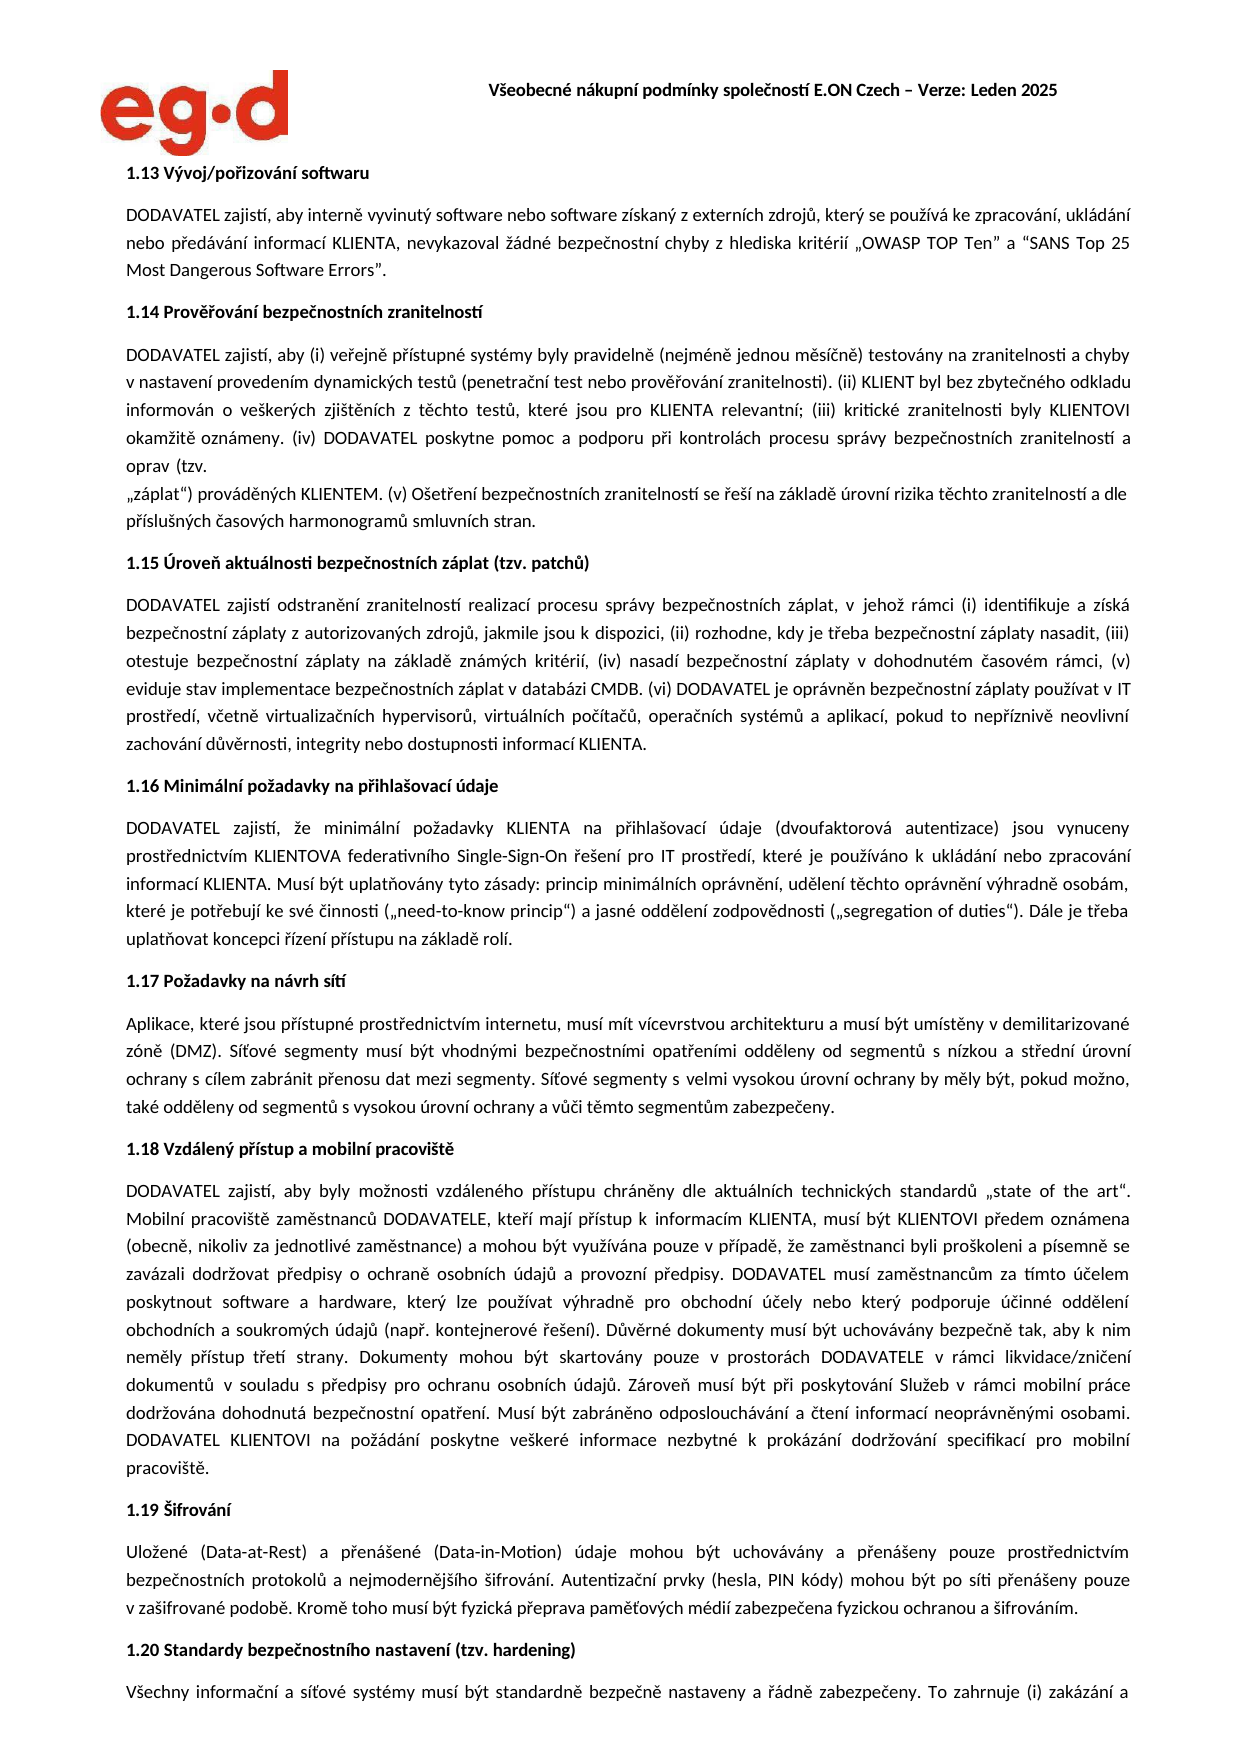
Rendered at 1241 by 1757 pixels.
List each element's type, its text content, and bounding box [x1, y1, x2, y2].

subtitle Vývoj/pořizování softwaru [126, 161, 1163, 184]
text „záplat“) prováděných KLIENTEM. (v) Ošetření bezpečnostních zranitelností se řeší na základě úrovní rizika těchto zranitelností a dle [126, 482, 1163, 504]
subtitle Šifrování [126, 1498, 1163, 1521]
text DODAVATEL zajistí odstranění zranitelností realizací procesu správy bezpečnostních záplat, v jehož rámci (i) identifikuje a získá bezpečnostní záplaty z autorizovaných zdrojů, jakmile jsou k dispozici, (ii) rozhodne, kdy je třeba bezpečnostní záplaty nasadit, (iii) otestuje bezpečnostní záplaty na základě známých kritérií, (iv) nasadí bezpečnostní záplaty v dohodnutém časovém rámci, (v) eviduje stav implementace bezpečnostních záplat v databázi CMDB. (vi) DODAVATEL je oprávněn bezpečnostní záplaty používat v IT prostředí, včetně virtualizačních hypervisorů, virtuálních počítačů, operačních systémů a aplikací, pokud to nepříznivě neovlivní zachování důvěrnosti, integrity nebo dostupnosti informací KLIENTA. [126, 594, 1131, 755]
text DODAVATEL zajistí, aby (i) veřejně přístupné systémy byly pravidelně (nejméně jednou měsíčně) testovány na zranitelnosti a chyby v nastavení provedením dynamických testů (penetrační test nebo prověřování zranitelnosti). (ii) KLIENT byl bez zbytečného odkladu informován o veškerých zjištěních z těchto testů, které jsou pro KLIENTA relevantní; (iii) kritické zranitelnosti byly KLIENTOVI okamžitě oznámeny. (iv) DODAVATEL poskytne pomoc a podporu při kontrolách procesu správy bezpečnostních zranitelností a oprav (tzv. [126, 343, 1131, 477]
text DODAVATEL zajistí, že minimální požadavky KLIENTA na přihlašovací údaje (dvoufaktorová autentizace) jsou vynuceny prostřednictvím KLIENTOVA federativního Single-Sign-On řešení pro IT prostředí, které je používáno k ukládání nebo zpracování informací KLIENTA. Musí být uplatňovány tyto zásady: princip minimálních oprávnění, udělení těchto oprávnění výhradně osobám, které je potřebují ke své činnosti („need-to-know princip“) a jasné oddělení zodpovědnosti („segregation of duties“). Dále je třeba uplatňovat koncepci řízení přístupu na základě rolí. [126, 817, 1131, 950]
text Uložené (Data-at-Rest) a přenášené (Data-in-Motion) údaje mohou být uchovávány a přenášeny pouze prostřednictvím bezpečnostních protokolů a nejmodernějšího šifrování. Autentizační prvky (hesla, PIN kódy) mohou být po síti přenášeny pouze v zašifrované podobě. Kromě toho musí být fyzická přeprava paměťových médií zabezpečena fyzickou ochranou a šifrováním. [126, 1541, 1131, 1619]
subtitle Standardy bezpečnostního nastavení (tzv. hardening) [126, 1638, 1163, 1661]
picture [100, 70, 288, 156]
subtitle Prověřování bezpečnostních zranitelností [126, 301, 1163, 324]
subtitle Vzdálený přístup a mobilní pracoviště [126, 1137, 1163, 1160]
text DODAVATEL zajistí, aby byly možnosti vzdáleného přístupu chráněny dle aktuálních technických standardů „state of the art“. Mobilní pracoviště zaměstnanců DODAVATELE, kteří mají přístup k informacím KLIENTA, musí být KLIENTOVI předem oznámena (obecně, nikoliv za jednotlivé zaměstnance) a mohou být využívána pouze v případě, že zaměstnanci byli proškoleni a písemně se zavázali dodržovat předpisy o ochraně osobních údajů a provozní předpisy. DODAVATEL musí zaměstnancům za tímto účelem poskytnout software a hardware, který lze používat výhradně pro obchodní účely nebo který podporuje účinné oddělení obchodních a soukromých údajů (např. kontejnerové řešení). Důvěrné dokumenty musí být uchovávány bezpečně tak, aby k nim neměly přístup třetí strany. Dokumenty mohou být skartovány pouze v prostorách DODAVATELE v rámci likvidace/zničení dokumentů v souladu s předpisy pro ochranu osobních údajů. Zároveň musí být při poskytování Služeb v rámci mobilní práce dodržována dohodnutá bezpečnostní opatření. Musí být zabráněno odposlouchávání a čtení informací neoprávněnými osobami. DODAVATEL KLIENTOVI na požádání poskytne veškeré informace nezbytné k prokázání dodržování specifikací pro mobilní pracoviště. [126, 1179, 1131, 1479]
subtitle Minimální požadavky na přihlašovací údaje [126, 774, 1163, 797]
text Aplikace, které jsou přístupné prostřednictvím internetu, musí mít vícevrstvou architekturu a musí být umístěny v demilitarizované zóně (DMZ). Síťové segmenty musí být vhodnými bezpečnostními opatřeními odděleny od segmentů s nízkou a střední úrovní ochrany s cílem zabránit přenosu dat mezi segmenty. Síťové segmenty s velmi vysokou úrovní ochrany by měly být, pokud možno, také odděleny od segmentů s vysokou úrovní ochrany a vůči těmto segmentům zabezpečeny. [126, 1012, 1131, 1118]
subtitle Požadavky na návrh sítí [126, 969, 1163, 992]
subtitle Úroveň aktuálnosti bezpečnostních záplat (tzv. patchů) [126, 551, 1163, 574]
text příslušných časových harmonogramů smluvních stran. [126, 509, 1163, 532]
text DODAVATEL zajistí, aby interně vyvinutý software nebo software získaný z externích zdrojů, který se používá ke zpracování, ukládání nebo předávání informací KLIENTA, nevykazoval žádné bezpečnostní chyby z hlediska kritérií „OWASP TOP Ten” a “SANS Top 25 Most Dangerous Software Errors”. [126, 203, 1131, 282]
